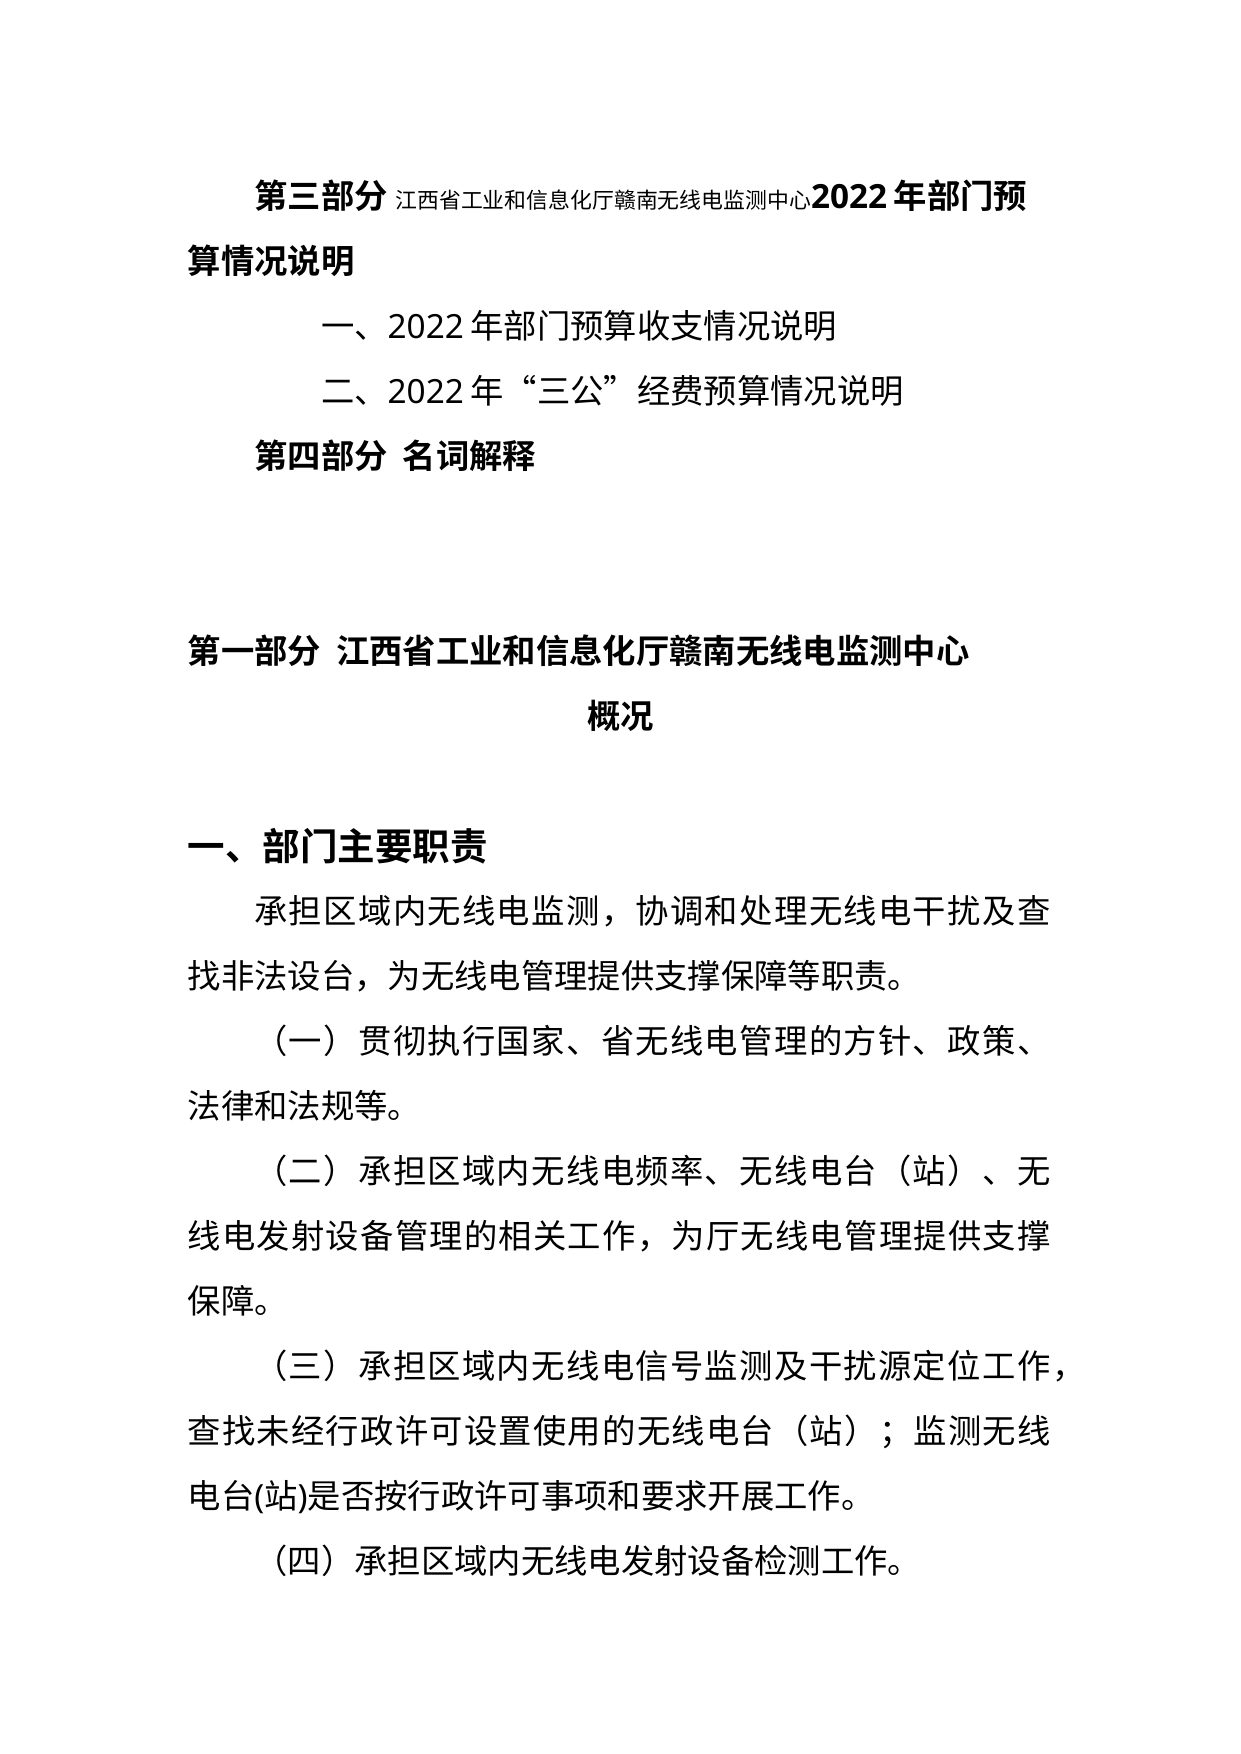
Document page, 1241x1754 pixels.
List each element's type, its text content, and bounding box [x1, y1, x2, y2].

text 一、部门主要职责 [187, 812, 1053, 877]
text 第一部分 江西省工业和信息化厅赣南无线电监测中心 [187, 617, 1053, 682]
text 第四部分 名词解释 [187, 422, 1053, 487]
text 二、2022年“三公”经费预算情况说明 [187, 357, 1053, 422]
text （三）承担区域内无线电信号监测及干扰源定位工作，查找未经行政许可设置使用的无线电台（站）；监测无线电台(站)是否按行政许可事项和要求开展工作。 [187, 1332, 1053, 1527]
text 一、2022年部门预算收支情况说明 [187, 292, 1053, 357]
text （四）承担区域内无线电发射设备检测工作。 [187, 1527, 1053, 1592]
text 承担区域内无线电监测，协调和处理无线电干扰及查找非法设台，为无线电管理提供支撑保障等职责。 [187, 877, 1053, 1007]
text （一）贯彻执行国家、省无线电管理的方针、政策、法律和法规等。 [187, 1007, 1053, 1137]
text 概况 [187, 682, 1053, 747]
text 第三部分 江西省工业和信息化厅赣南无线电监测中心2022年部门预算情况说明 [187, 162, 1053, 292]
text （二）承担区域内无线电频率、无线电台（站）、无线电发射设备管理的相关工作，为厅无线电管理提供支撑保障。 [187, 1137, 1053, 1332]
